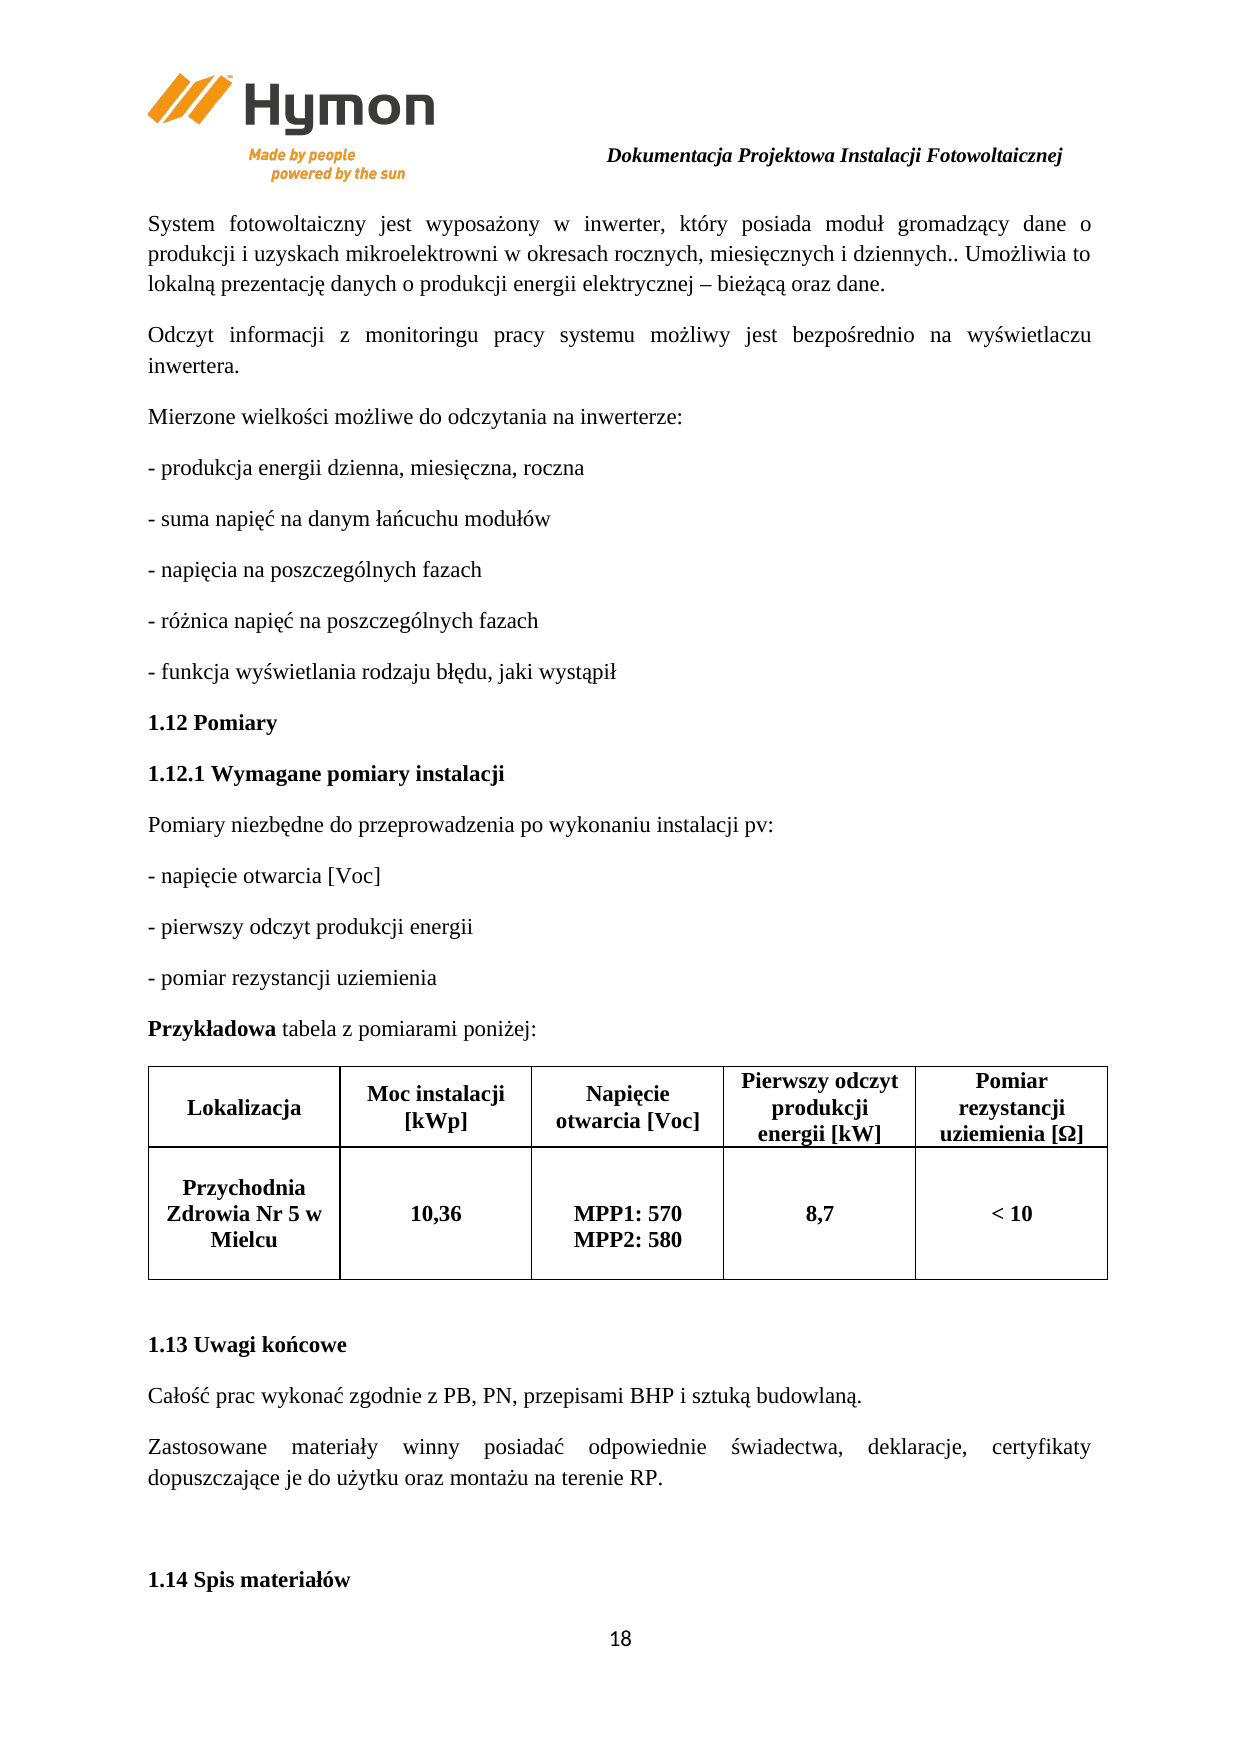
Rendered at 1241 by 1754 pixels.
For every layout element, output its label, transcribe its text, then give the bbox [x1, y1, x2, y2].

table_header Pierwszy odczyt produkcji energii [kW] [724, 1067, 915, 1146]
text 1.12 Pomiary [148, 709, 1093, 735]
picture [147, 73, 434, 182]
text System fotowoltaiczny jest wyposażony w inwerter, który posiada moduł gromadzący dane o produkcji i uzyskach mikroelektrowni w okresach rocznych, miesięcznych i dziennych.. Umożliwia to lokalną prezentację danych o produkcji energii elektrycznej – bieżącą oraz dane. [148, 210, 1093, 297]
text Przykładowa tabela z pomiarami poniżej: [148, 1015, 1093, 1042]
text Mierzone wielkości możliwe do odczytania na inwerterze: [148, 403, 1093, 429]
text 1.14 Spis materiałów [148, 1566, 1093, 1592]
text - produkcja energii dzienna, miesięczna, roczna [148, 454, 1093, 480]
text - napięcia na poszczególnych fazach [148, 556, 1093, 582]
table_cell MPP1: 570 MPP2: 580 [532, 1148, 723, 1279]
text Całość prac wykonać zgodnie z PB, PN, przepisami BHP i sztuką budowlaną. [148, 1382, 1093, 1409]
table_header Lokalizacja [149, 1067, 339, 1146]
table_cell Przychodnia Zdrowia Nr 5 w Mielcu [149, 1148, 339, 1279]
text 1.12.1 Wymagane pomiary instalacji [148, 760, 1093, 786]
text - funkcja wyświetlania rodzaju błędu, jaki wystąpił [148, 658, 1093, 684]
table_cell < 10 [916, 1148, 1107, 1279]
text Odczyt informacji z monitoringu pracy systemu możliwy jest bezpośrednio na wyświetlaczu inwertera. [148, 321, 1093, 378]
text - różnica napięć na poszczególnych fazach [148, 607, 1093, 633]
text 1.13 Uwagi końcowe [148, 1331, 1093, 1358]
table_header Pomiar rezystancji uziemienia [Ω] [916, 1067, 1107, 1146]
text - suma napięć na danym łańcuchu modułów [148, 505, 1093, 531]
text - pierwszy odczyt produkcji energii [148, 913, 1093, 939]
text Zastosowane materiały winny posiadać odpowiednie świadectwa, deklaracje, certyfikaty dopuszczające je do użytku oraz montażu na terenie RP. [148, 1433, 1093, 1490]
text - pomiar rezystancji uziemienia [148, 964, 1093, 991]
table_header Napięcie otwarcia [Voc] [532, 1067, 723, 1146]
table_header Moc instalacji [kWp] [341, 1067, 531, 1146]
text - napięcie otwarcia [Voc] [148, 862, 1093, 888]
text Pomiary niezbędne do przeprowadzenia po wykonaniu instalacji pv: [148, 811, 1093, 837]
table_cell 8,7 [724, 1148, 915, 1279]
table_cell 10,36 [341, 1148, 531, 1279]
